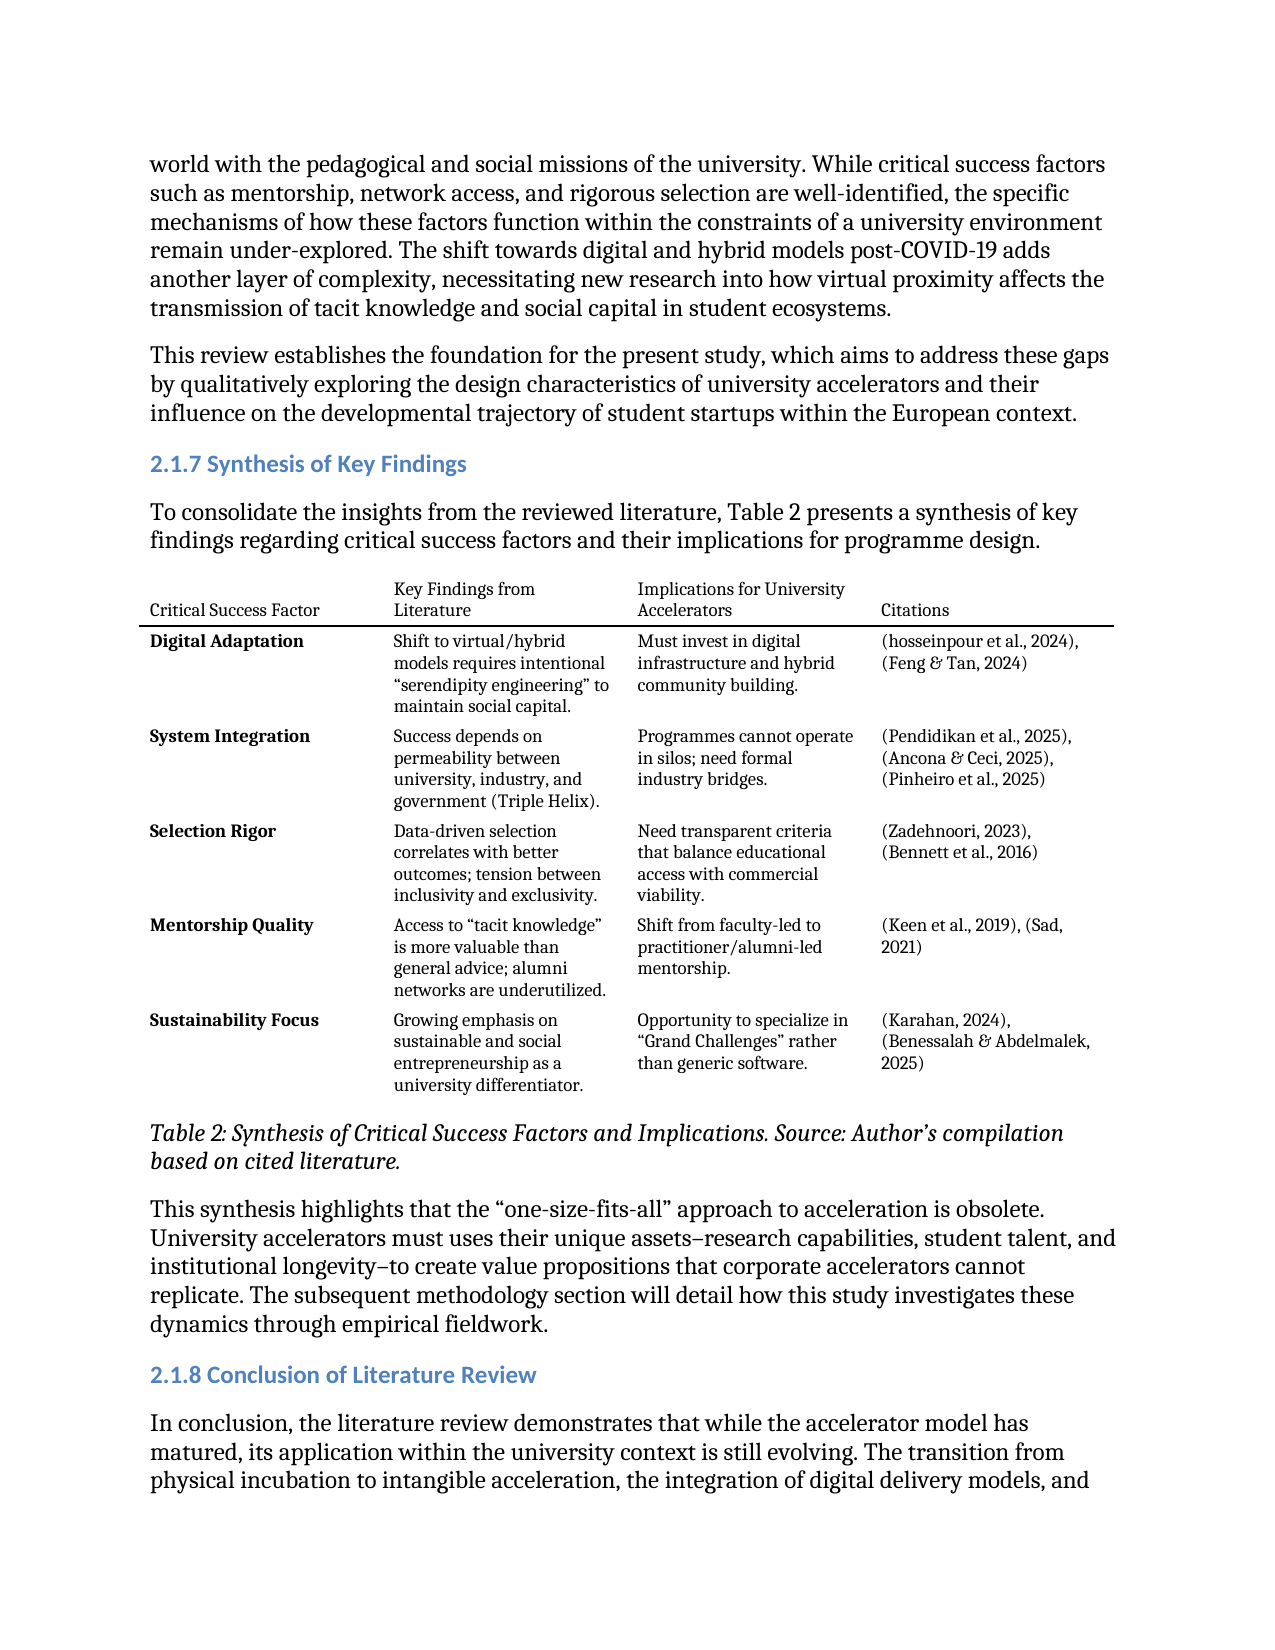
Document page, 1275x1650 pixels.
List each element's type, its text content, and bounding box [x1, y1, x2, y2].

table_cell Shift from faculty-led to practitioner/alumni-led mentorship. [626, 911, 870, 1005]
subtitle 2.1.7 Synthesis of Key Findings [150, 448, 1125, 479]
table_cell Shift to virtual/hybrid models requires intentional “serendipity engineering” to maintain social capital. [383, 627, 626, 721]
table_header Implications for University Accelerators [626, 574, 870, 625]
text This synthesis highlights that the “one-size-fits-all” approach to acceleration is obsolete. University accelerators must uses their unique assets–research capabilities, student talent, and institutional longevity–to create value propositions that corporate accelerators cannot replicate. The subsequent methodology section will detail how this study investigates these dynamics through empirical fieldwork. [150, 1195, 1125, 1338]
table_cell (hosseinpour et al., 2024), (Feng & Tan, 2024) [870, 627, 1114, 721]
table_cell Growing emphasis on sustainable and social entrepreneurship as a university differentiator. [383, 1005, 626, 1100]
table_cell Success depends on permeability between university, industry, and government (Triple Helix). [383, 721, 626, 816]
subtitle 2.1.8 Conclusion of Literature Review [150, 1359, 1125, 1390]
table_cell Digital Adaptation [139, 627, 382, 721]
table_cell Mentorship Quality [139, 911, 382, 1005]
table_cell (Karahan, 2024), (Benessalah & Abdelmalek, 2025) [870, 1005, 1114, 1100]
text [150, 1409, 1125, 1495]
table_cell (Zadehnoori, 2023), (Bennett et al., 2016) [870, 816, 1114, 911]
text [150, 150, 1125, 322]
text Table 2: Synthesis of Critical Success Factors and Implications. Source: Author’s compilation based on cited literature. [150, 1118, 1125, 1176]
table_cell (Pendidikan et al., 2025), (Ancona & Ceci, 2025), (Pinheiro et al., 2025) [870, 721, 1114, 816]
table_header Citations [870, 574, 1114, 625]
table_cell Sustainability Focus [139, 1005, 382, 1100]
table_cell (Keen et al., 2019), (Sad, 2021) [870, 911, 1114, 1005]
text To consolidate the insights from the reviewed literature, Table 2 presents a synthesis of key findings regarding critical success factors and their implications for programme design. [150, 498, 1125, 555]
table_cell Data-driven selection correlates with better outcomes; tension between inclusivity and exclusivity. [383, 816, 626, 911]
table_cell Must invest in digital infrastructure and hybrid community building. [626, 627, 870, 721]
table_header Critical Success Factor [139, 574, 382, 625]
table_cell Access to “tacit knowledge” is more valuable than general advice; alumni networks are underutilized. [383, 911, 626, 1005]
table_cell Need transparent criteria that balance educational access with commercial viability. [626, 816, 870, 911]
table_cell Selection Rigor [139, 816, 382, 911]
table_cell Programmes cannot operate in silos; need formal industry bridges. [626, 721, 870, 816]
text This review establishes the foundation for the present study, which aims to address these gaps by qualitatively exploring the design characteristics of university accelerators and their influence on the developmental trajectory of student startups within the European context. [150, 341, 1125, 427]
table_header Key Findings from Literature [383, 574, 626, 625]
table_cell System Integration [139, 721, 382, 816]
table_cell Opportunity to specialize in “Grand Challenges” rather than generic software. [626, 1005, 870, 1100]
